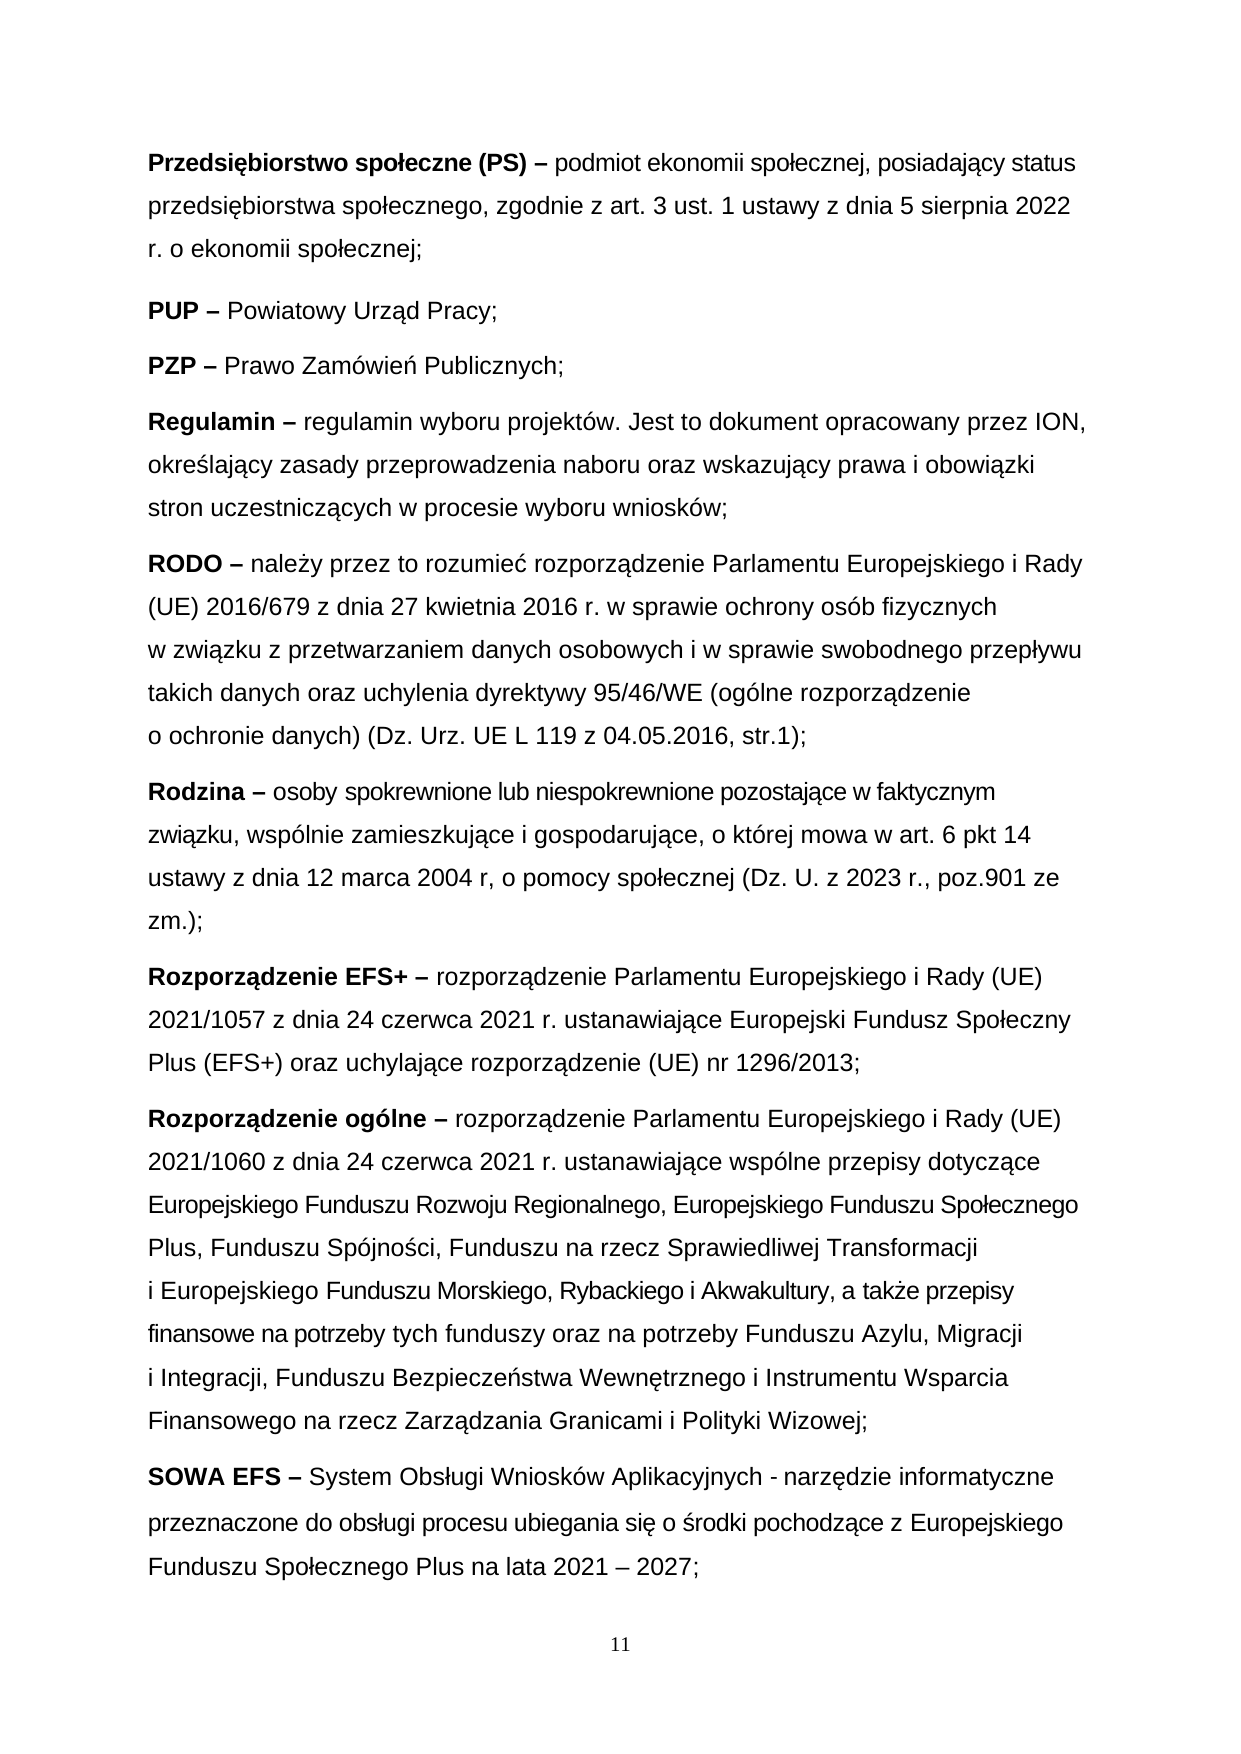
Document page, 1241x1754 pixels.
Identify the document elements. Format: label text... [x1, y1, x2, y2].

text PZP – Prawo Zamówień Publicznych; [148, 351, 1093, 380]
text Regulamin – regulamin wyboru projektów. Jest to dokument opracowany przez ION, określający zasady przeprowadzenia naboru oraz wskazujący prawa i obowiązki stron uczestniczących w procesie wyboru wniosków; [148, 407, 1093, 522]
text Rozporządzenie EFS+ – rozporządzenie Parlamentu Europejskiego i Rady (UE) 2021/1057 z dnia 24 czerwca 2021 r. ustanawiające Europejski Fundusz Społeczny Plus (EFS+) oraz uchylające rozporządzenie (UE) nr 1296/2013; [148, 962, 1093, 1077]
text Rozporządzenie ogólne – rozporządzenie Parlamentu Europejskiego i Rady (UE) 2021/1060 z dnia 24 czerwca 2021 r. ustanawiające wspólne przepisy dotyczące Europejskiego Funduszu Rozwoju Regionalnego, Europejskiego Funduszu Społecznego Plus, Funduszu Spójności, Funduszu na rzecz Sprawiedliwej Transformacji i Europejskiego Funduszu Morskiego, Rybackiego i Akwakultury, a także przepisy finansowe na potrzeby tych funduszy oraz na potrzeby Funduszu Azylu, Migracji i Integracji, Funduszu Bezpieczeństwa Wewnętrznego i Instrumentu Wsparcia Finansowego na rzecz Zarządzania Granicami i Polityki Wizowej; [148, 1104, 1093, 1434]
text Rodzina – osoby spokrewnione lub niespokrewnione pozostające w faktycznym związku, wspólnie zamieszkujące i gospodarujące, o której mowa w art. 6 pkt 14 ustawy z dnia 12 marca 2004 r, o pomocy społecznej (Dz. U. z 2023 r., poz.901 ze zm.); [148, 777, 1093, 935]
text Przedsiębiorstwo społeczne (PS) – podmiot ekonomii społecznej, posiadający status przedsiębiorstwa społecznego, zgodnie z art. 3 ust. 1 ustawy z dnia 5 sierpnia 2022 r. o ekonomii społecznej; [148, 148, 1093, 263]
text SOWA EFS – System Obsługi Wniosków Aplikacyjnych - narzędzie informatyczne przeznaczone do obsługi procesu ubiegania się o środki pochodzące z Europejskiego Funduszu Społecznego Plus na lata 2021 – 2027; [148, 1461, 1093, 1581]
text RODO – należy przez to rozumieć rozporządzenie Parlamentu Europejskiego i Rady (UE) 2016/679 z dnia 27 kwietnia 2016 r. w sprawie ochrony osób fizycznych w związku z przetwarzaniem danych osobowych i w sprawie swobodnego przepływu takich danych oraz uchylenia dyrektywy 95/46/WE (ogólne rozporządzenie o ochronie danych) (Dz. Urz. UE L 119 z 04.05.2016, str.1); [148, 549, 1093, 750]
text PUP – Powiatowy Urząd Pracy; [148, 296, 1093, 324]
